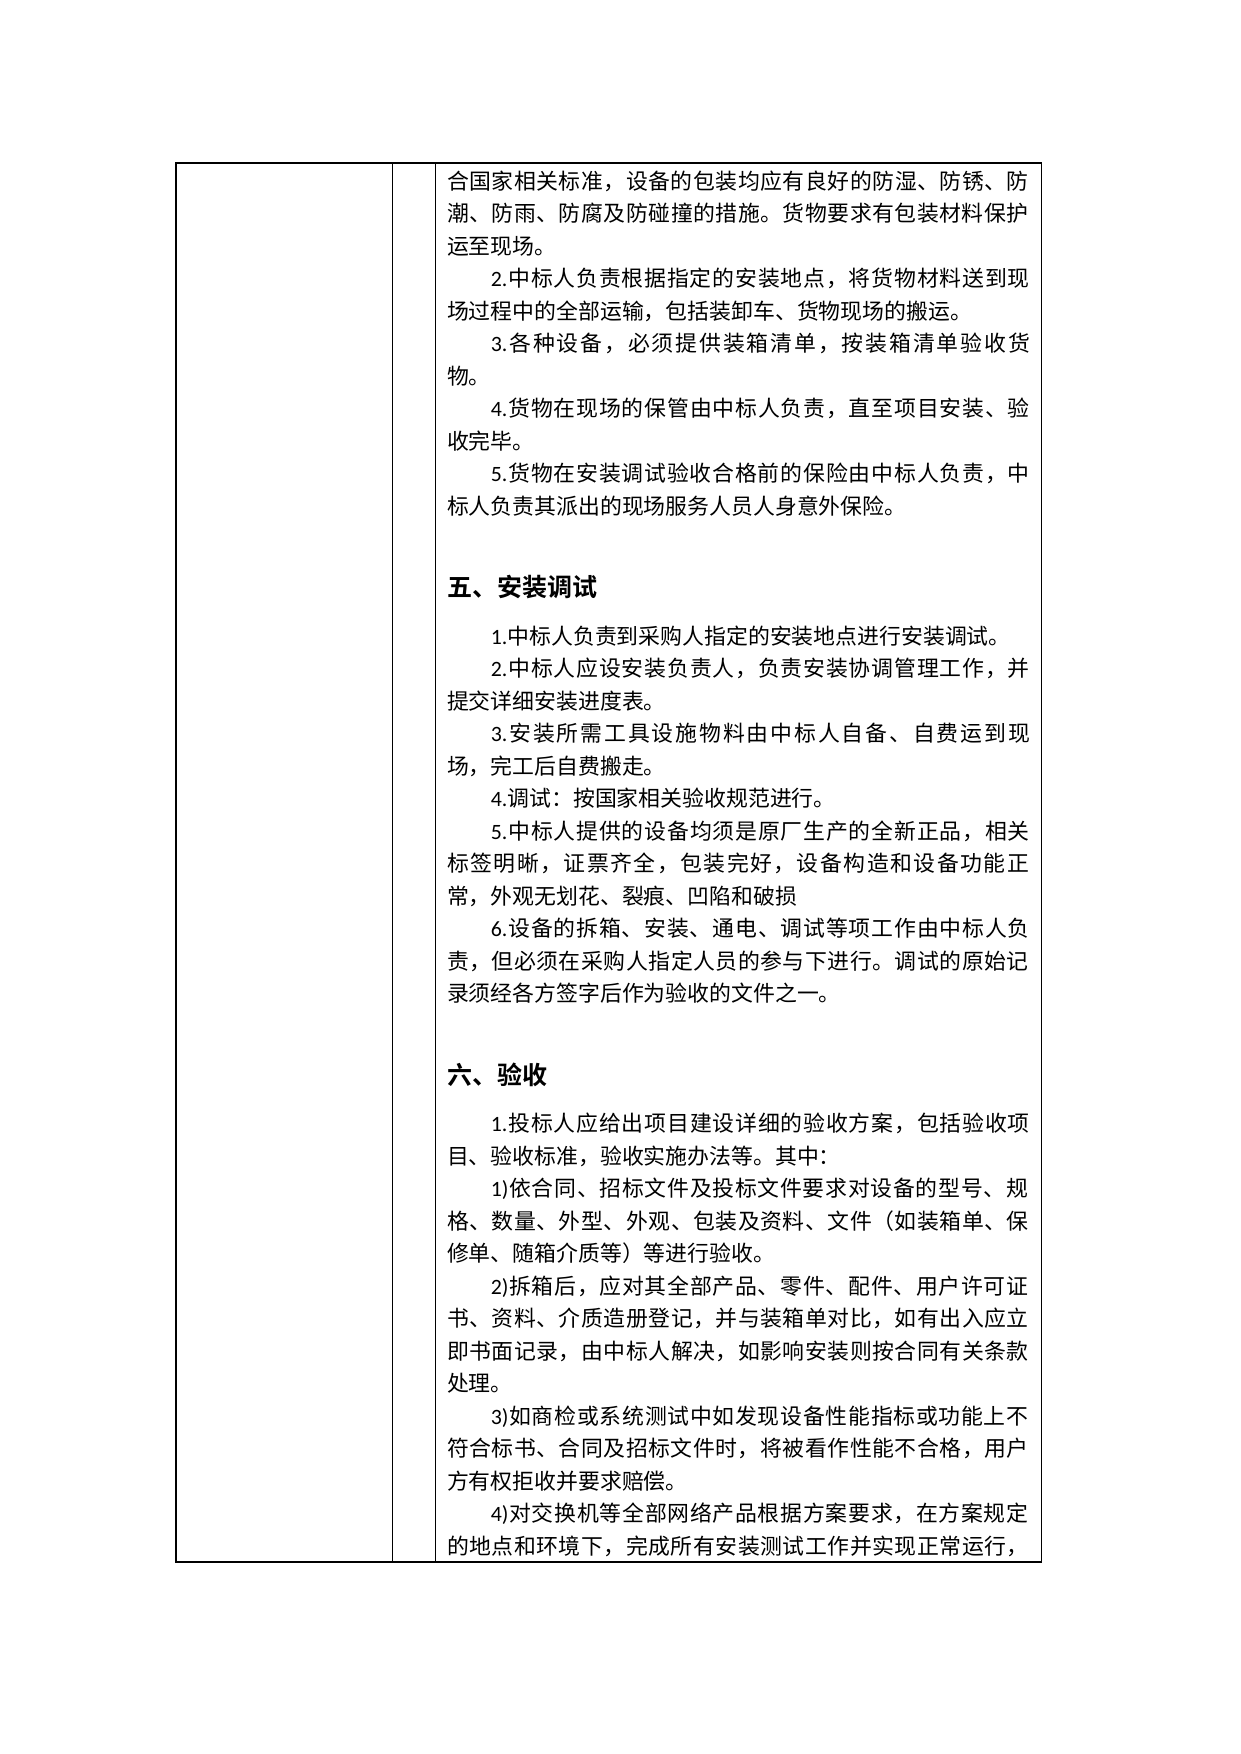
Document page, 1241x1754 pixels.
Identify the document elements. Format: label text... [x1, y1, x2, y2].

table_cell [436, 164, 1041, 1561]
table_cell [177, 164, 392, 1561]
table_cell 1 [393, 164, 435, 1561]
